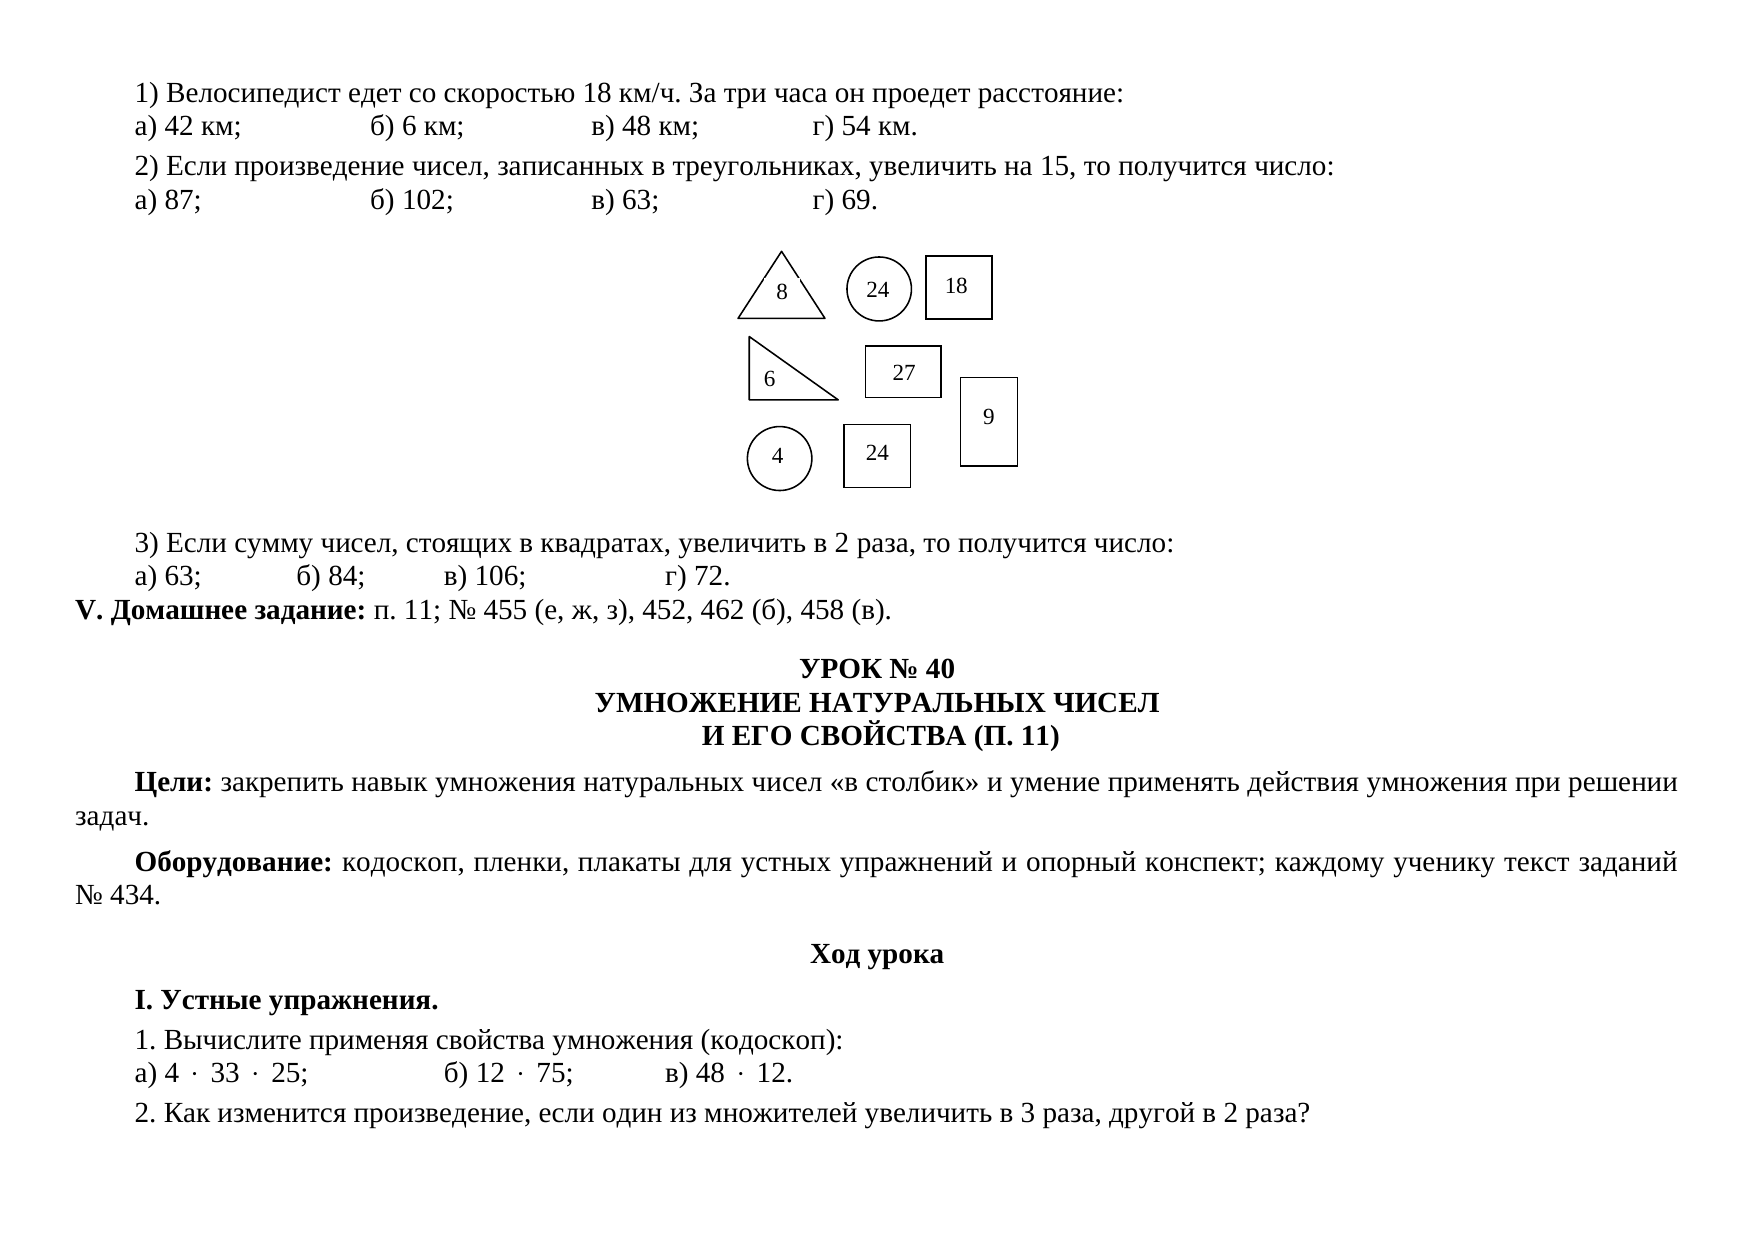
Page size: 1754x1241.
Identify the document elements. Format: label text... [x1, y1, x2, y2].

text 2) Если произведение чисел, записанных в треугольниках, увеличить на 15, то получится число: [75, 148, 1679, 182]
text и его свойства (п. 11) [75, 718, 1679, 752]
text V. Домашнее задание: п. 11; № 455 (е, ж, з), 452, 462 (б), 458 (в). [75, 592, 1679, 625]
text а) 87; б) 102; в) 63; г) 69. [75, 182, 1679, 215]
text Урок № 40 Умножение натуральных чисел [75, 651, 1679, 718]
text 3) Если сумму чисел, стоящих в квадратах, увеличить в 2 раза, то получится число: [75, 525, 1679, 558]
text а) 63; б) 84; в) 106; г) 72. [75, 558, 1679, 592]
text а) 42 км; б) 6 км; в) 48 км; г) 54 км. [75, 108, 1679, 142]
text 1) Велосипедист едет со скоростью 18 км/ч. За три часа он проедет расстояние: [75, 75, 1679, 108]
text Цели: закрепить навык умножения натуральных чисел «в столбик» и умение применять действия умножения при решении задач. [75, 764, 1679, 831]
text 2. Как изменится произведение, если один из множителей увеличить в 3 раза, другой в 2 раза? [75, 1095, 1679, 1129]
text I. Устные упражнения. [75, 982, 1679, 1016]
text Ход урока [75, 936, 1679, 969]
text а) 4  33  25; б) 12  75; в) 48  12. [75, 1055, 1679, 1089]
text 1. Вычислите применяя свойства умножения (кодоскоп): [75, 1022, 1679, 1055]
text Оборудование: кодоскоп, пленки, плакаты для устных упражнений и опорный конспект; каждому ученику текст заданий № 434. [75, 844, 1679, 911]
